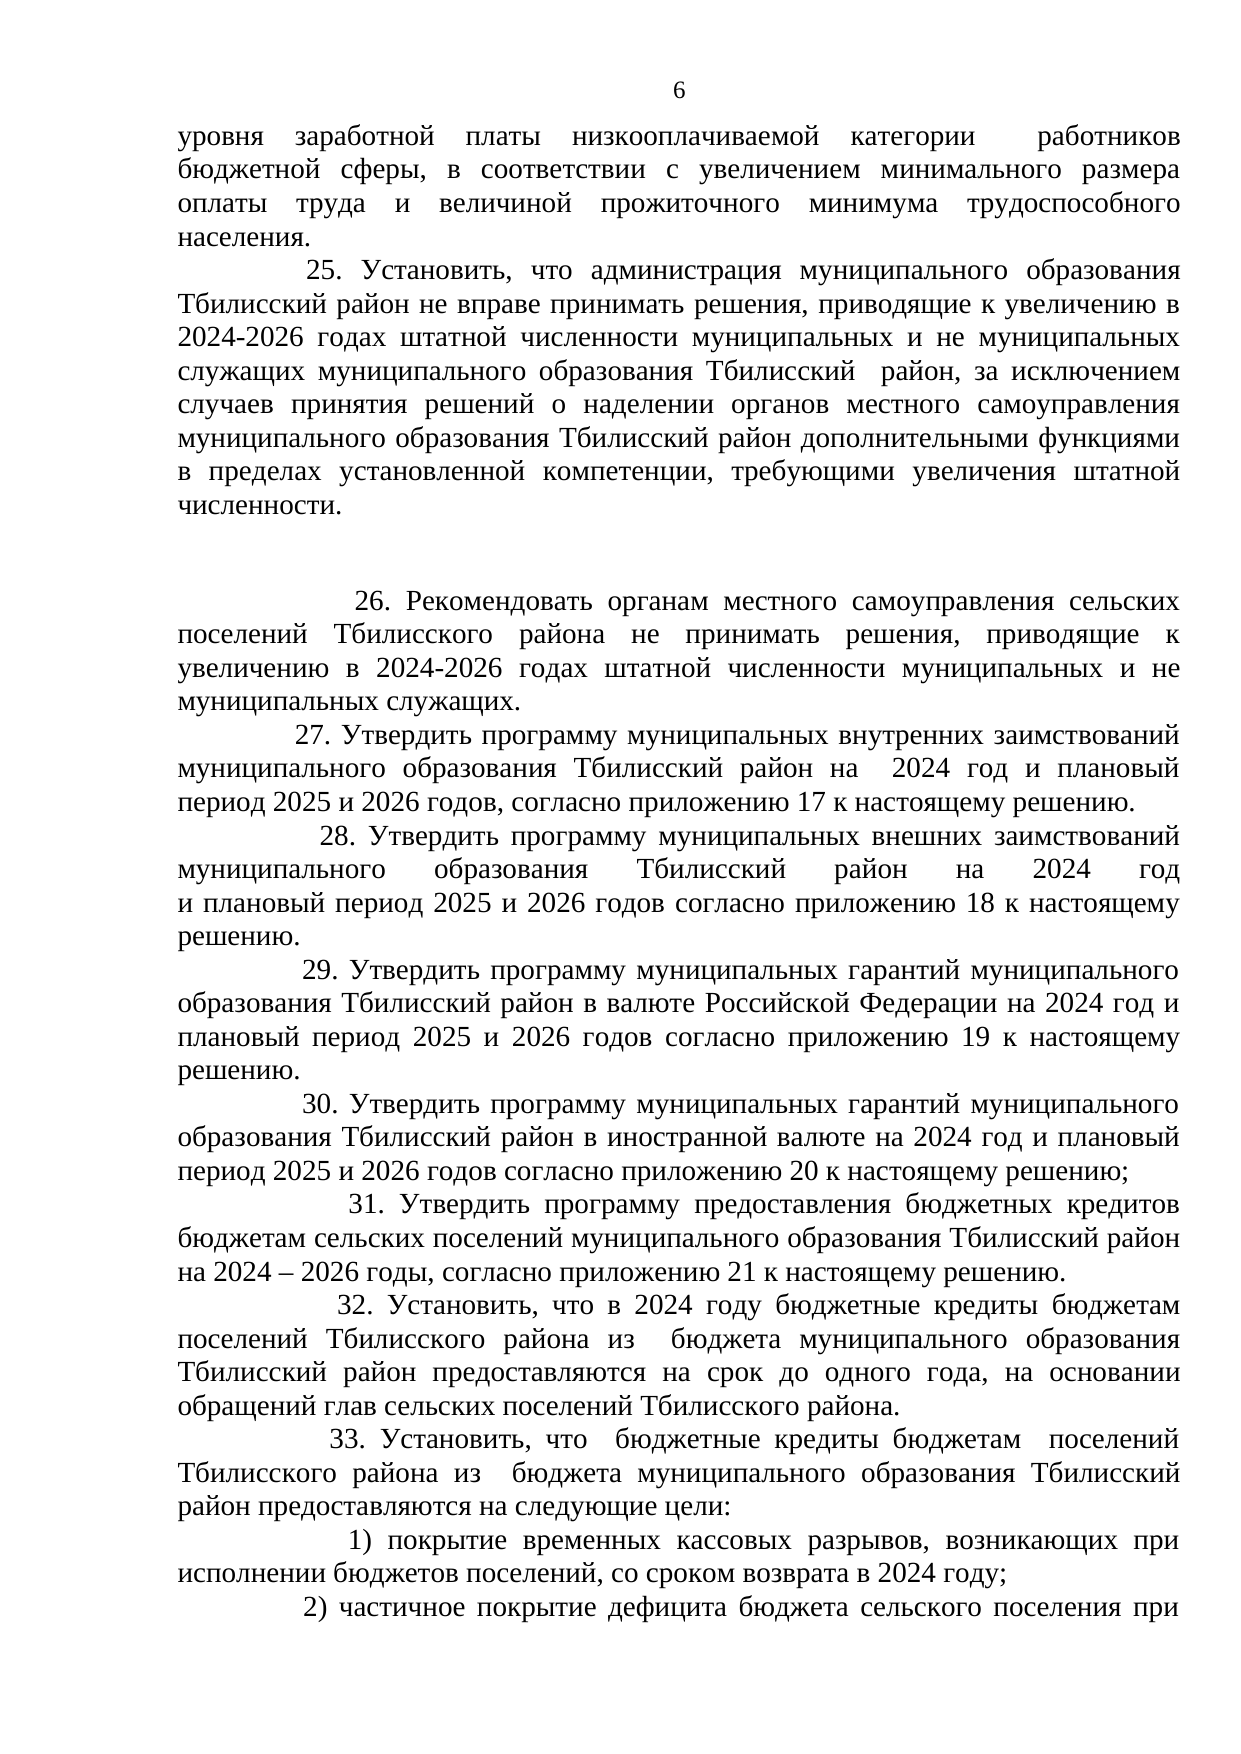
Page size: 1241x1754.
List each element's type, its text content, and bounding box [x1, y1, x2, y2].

text 33. Установить, что бюджетные кредиты бюджетам поселений Тбилисского района из бюджета муниципального образования Тбилисский район предоставляются на следующие цели: [177, 1421, 1181, 1522]
text 31. Утвердить программу предоставления бюджетных кредитов бюджетам сельских поселений муниципального образования Тбилисский район на 2024 – 2026 годы, согласно приложению 21 к настоящему решению. [177, 1187, 1181, 1287]
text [177, 118, 1181, 252]
text 1) покрытие временных кассовых разрывов, возникающих при исполнении бюджетов поселений, со сроком возврата в 2024 году; [177, 1522, 1181, 1589]
text 26. Рекомендовать органам местного самоуправления сельских поселений Тбилисского района не принимать решения, приводящие к увеличению в 2024-2026 годах штатной численности муниципальных и не муниципальных служащих. [177, 583, 1181, 717]
text 27. Утвердить программу муниципальных внутренних заимствований муниципального образования Тбилисский район на 2024 год и плановый период 2025 и 2026 годов, согласно приложению 17 к настоящему решению. [177, 717, 1181, 818]
text 25. Установить, что администрация муниципального образования Тбилисский район не вправе принимать решения, приводящие к увеличению в 2024-2026 годах штатной численности муниципальных и не муниципальных служащих муниципального образования Тбилисский район, за исключением случаев принятия решений о наделении органов местного самоуправления муниципального образования Тбилисский район дополнительными функциями в пределах установленной компетенции, требующими увеличения штатной численности. [177, 252, 1181, 521]
text 28. Утвердить программу муниципальных внешних заимствований муниципального образования Тбилисский район на 2024 год и плановый период 2025 и 2026 годов согласно приложению 18 к настоящему решению. [177, 818, 1181, 952]
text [177, 1589, 1181, 1623]
text 30. Утвердить программу муниципальных гарантий муниципального образования Тбилисский район в иностранной валюте на 2024 год и плановый период 2025 и 2026 годов согласно приложению 20 к настоящему решению; [177, 1086, 1181, 1187]
text 29. Утвердить программу муниципальных гарантий муниципального образования Тбилисский район в валюте Российской Федерации на 2024 год и плановый период 2025 и 2026 годов согласно приложению 19 к настоящему решению. [177, 952, 1181, 1086]
text 32. Установить, что в 2024 году бюджетные кредиты бюджетам поселений Тбилисского района из бюджета муниципального образования Тбилисский район предоставляются на срок до одного года, на основании обращений глав сельских поселений Тбилисского района. [177, 1287, 1181, 1421]
